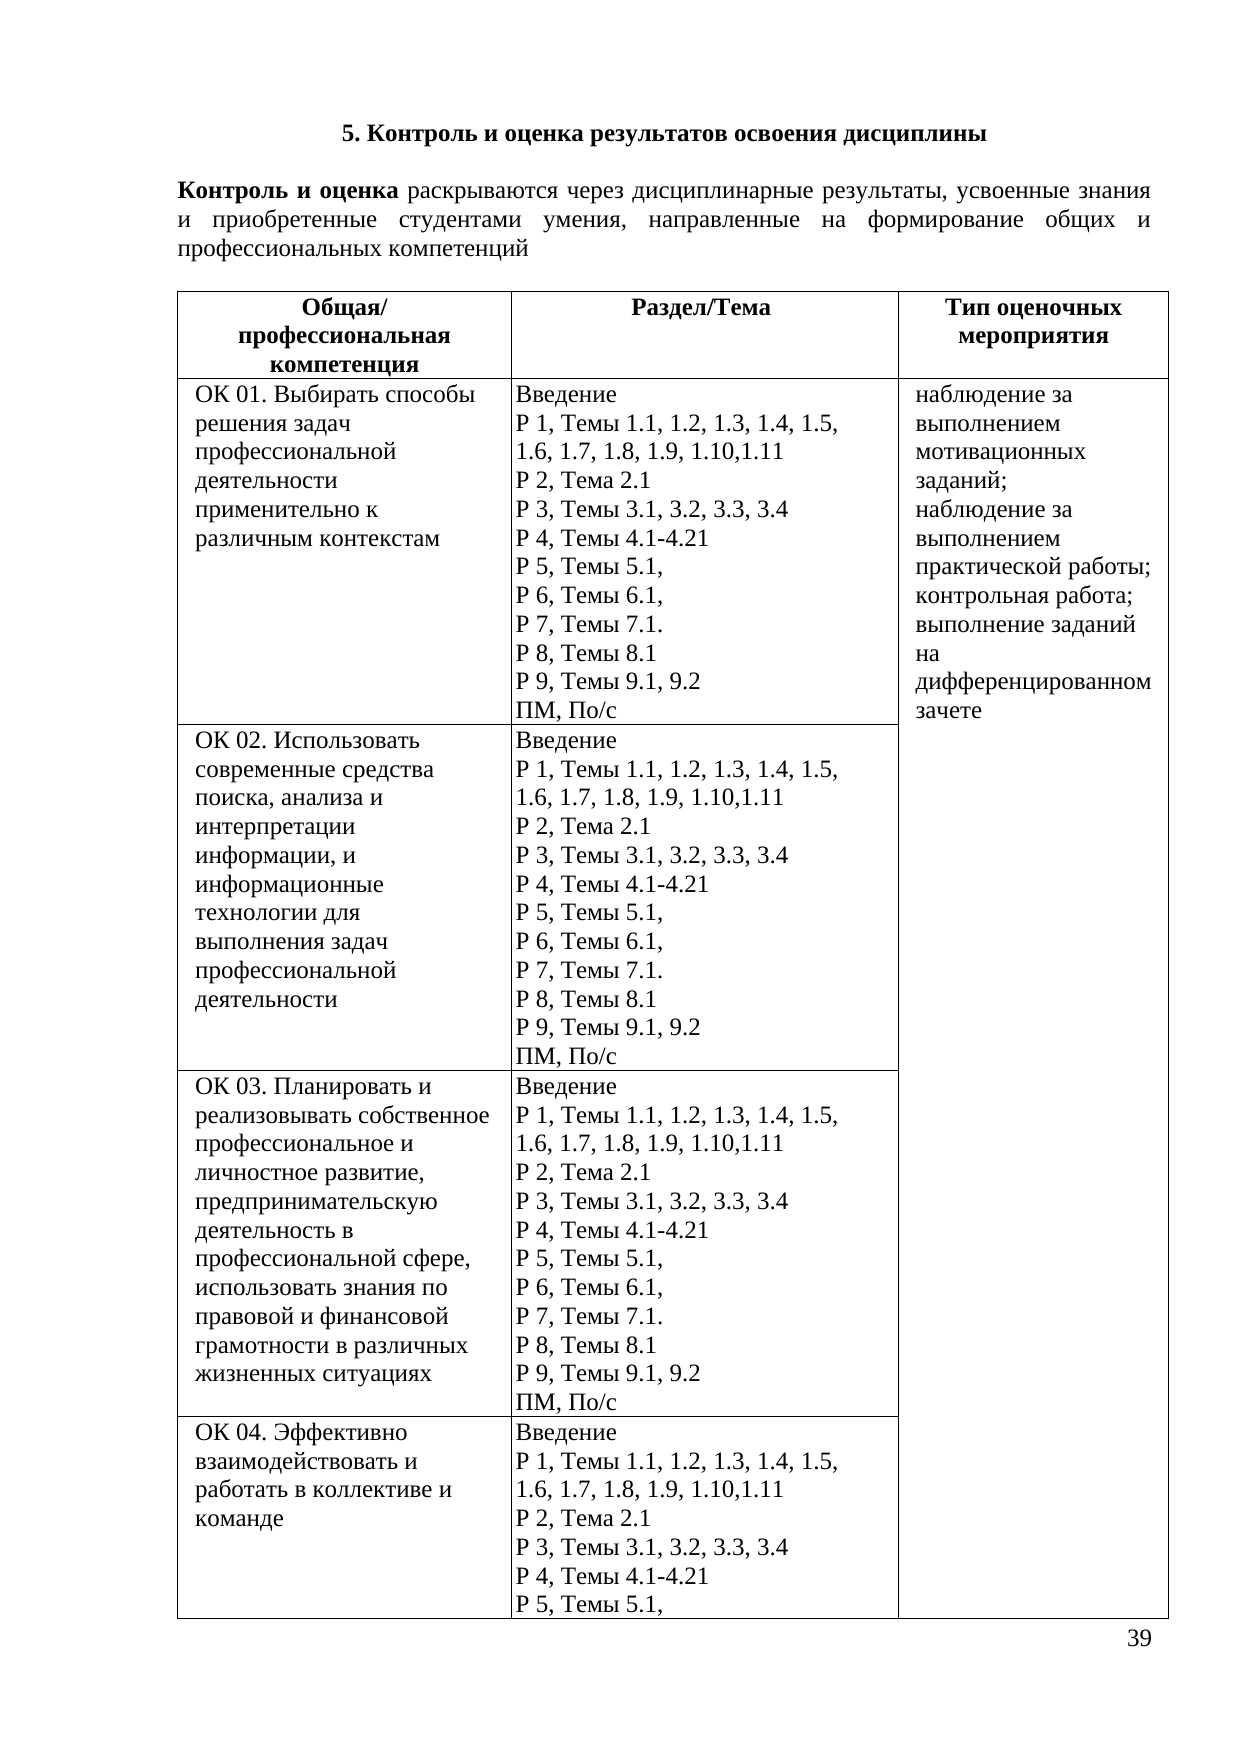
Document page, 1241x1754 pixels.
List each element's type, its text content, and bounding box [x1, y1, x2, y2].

table_cell ОК 03. Планировать и реализовывать собственное профессиональное и личностное развитие, предпринимательскую деятельность в профессиональной сфере, использовать знания по правовой и финансовой грамотности в различных жизненных ситуациях [178, 1071, 511, 1416]
table_header Раздел/Тема [512, 292, 898, 378]
table_cell ОК 02. Использовать современные средства поиска, анализа и интерпретации информации, и информационные технологии для выполнения задач профессиональной деятельности [178, 725, 511, 1070]
table_header Тип оценочных мероприятия [899, 292, 1168, 378]
subtitle 5. Контроль и оценка результатов освоения дисциплины [177, 118, 1152, 147]
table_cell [512, 1417, 898, 1618]
table_cell наблюдение за выполнением мотивационных заданий; наблюдение за выполнением практической работы; контрольная работа; выполнение заданий на дифференцированном зачете [899, 379, 1168, 1618]
table_header Общая/профессиональная компетенция [178, 292, 511, 378]
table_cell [178, 1417, 511, 1618]
list Контроль и оценка раскрываются через дисциплинарные результаты, усвоенные знания и приобретенные студентами умения, направленные на формирование общих и профессиональных компетенций [177, 176, 1152, 262]
table_cell ОК 01. Выбирать способы решения задач профессиональной деятельности применительно к различным контекстам [178, 379, 511, 724]
